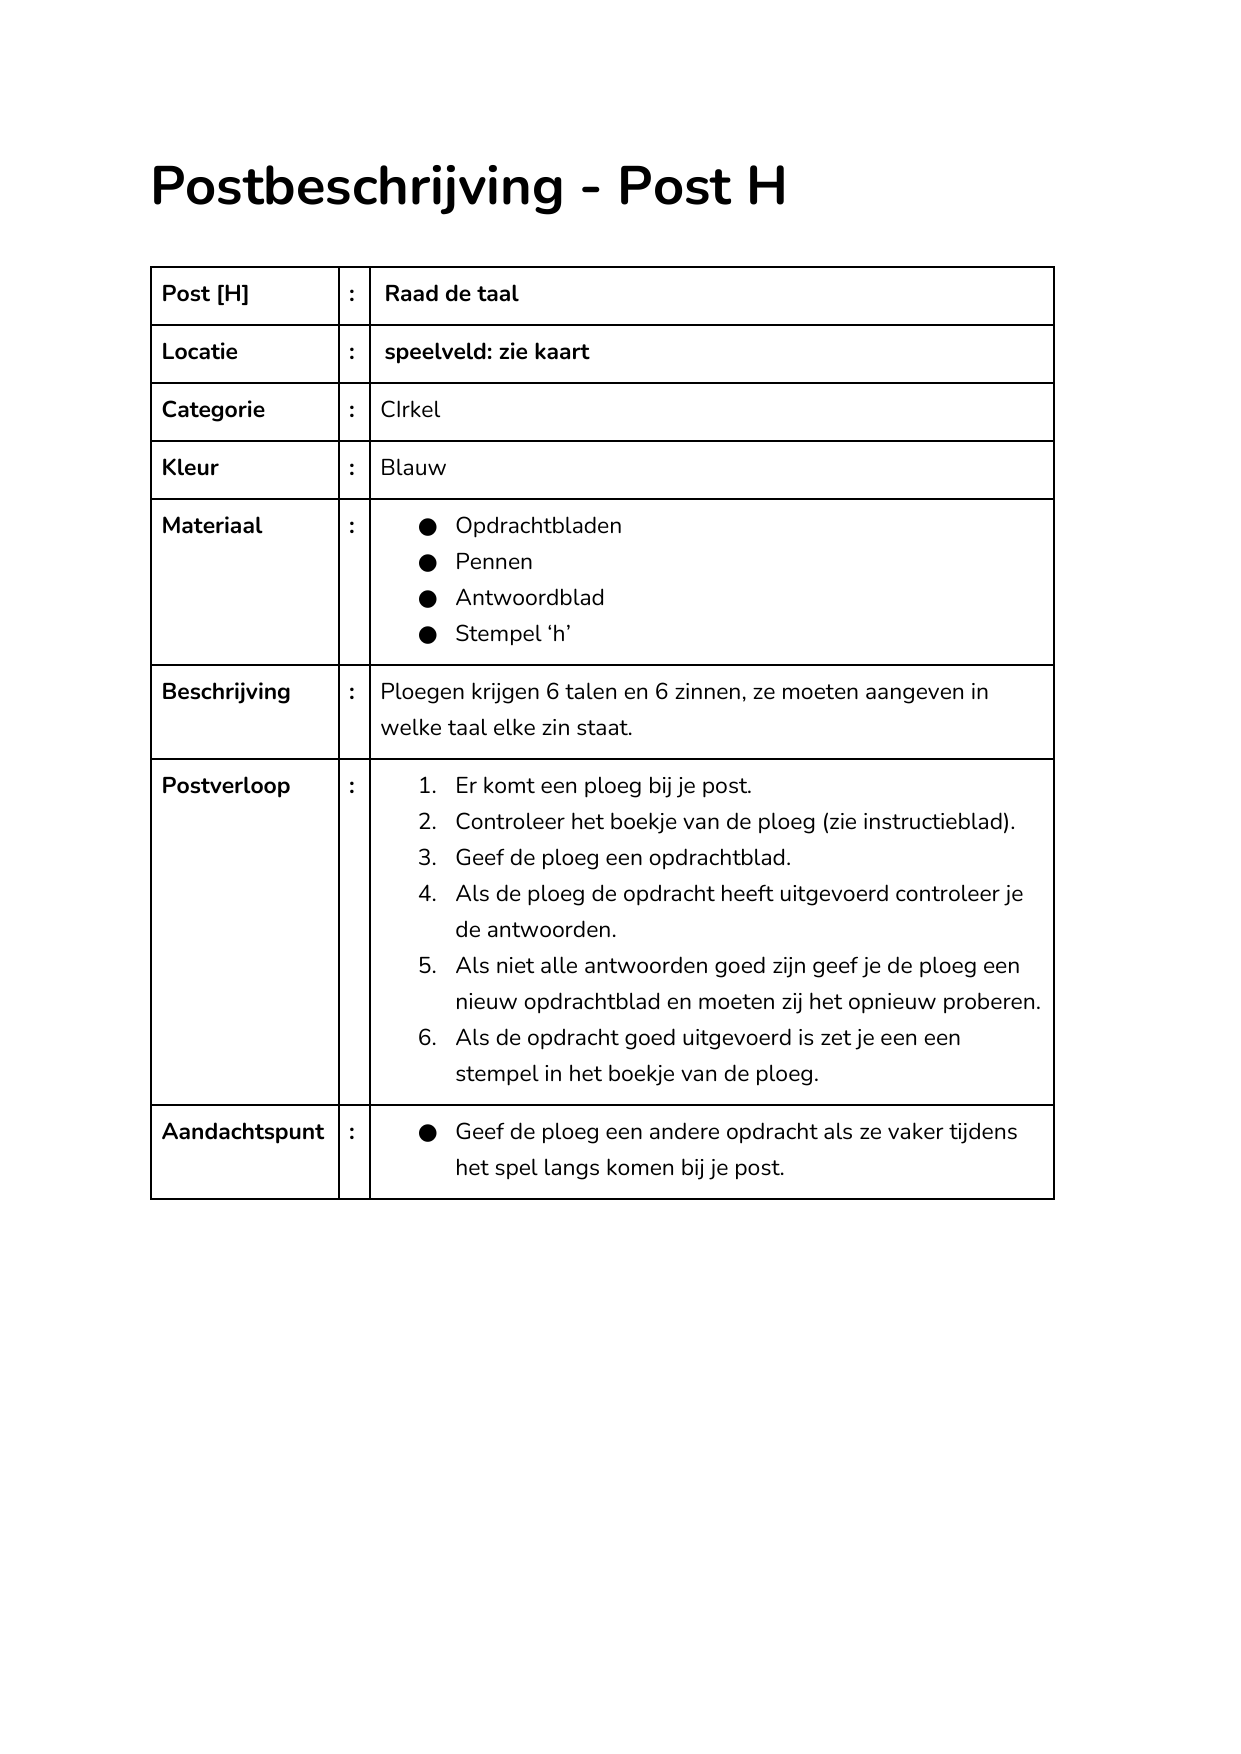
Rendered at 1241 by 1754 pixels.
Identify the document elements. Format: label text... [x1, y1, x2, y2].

table_cell : [340, 442, 369, 498]
table_header Post [H] [152, 268, 338, 324]
table_cell Aandachtspunt [152, 1106, 338, 1197]
table_cell Blauw [371, 442, 1053, 498]
table_cell Categorie [152, 384, 338, 440]
table_cell Postverloop [152, 760, 338, 1103]
table_cell Materiaal [152, 500, 338, 664]
table_cell : [340, 384, 369, 440]
title Postbeschrijving - Post H [150, 150, 1090, 224]
table_cell Locatie [152, 326, 338, 382]
table_cell Geef de ploeg een andere opdracht als ze vaker tijdens het spel langs komen bij je post. [371, 1106, 1053, 1197]
table_cell : [340, 326, 369, 382]
table_cell Er komt een ploeg bij je post. Controleer het boekje van de ploeg (zie instructieblad). Geef de ploeg een opdrachtblad. Als de ploeg de opdracht heeft uitgevoerd controleer je de antwoorden. Als niet alle antwoorden goed zijn geef je de ploeg een nieuw opdrachtblad en moeten zij het opnieuw proberen. Als de opdracht goed uitgevoerd is zet je een een stempel in het boekje van de ploeg. [371, 760, 1053, 1103]
table_cell : [340, 500, 369, 664]
table_cell : [340, 1106, 369, 1197]
table_cell CIrkel [371, 384, 1053, 440]
table_cell : [340, 760, 369, 1103]
table_header Raad de taal [371, 268, 1053, 324]
table_cell Kleur [152, 442, 338, 498]
table_cell : [340, 666, 369, 758]
table_cell Ploegen krijgen 6 talen en 6 zinnen, ze moeten aangeven in welke taal elke zin staat. [371, 666, 1053, 758]
table_header : [340, 268, 369, 324]
table_cell speelveld: zie kaart [371, 326, 1053, 382]
table_cell Opdrachtbladen Pennen Antwoordblad Stempel ‘h’ [371, 500, 1053, 664]
table_cell Beschrijving [152, 666, 338, 758]
